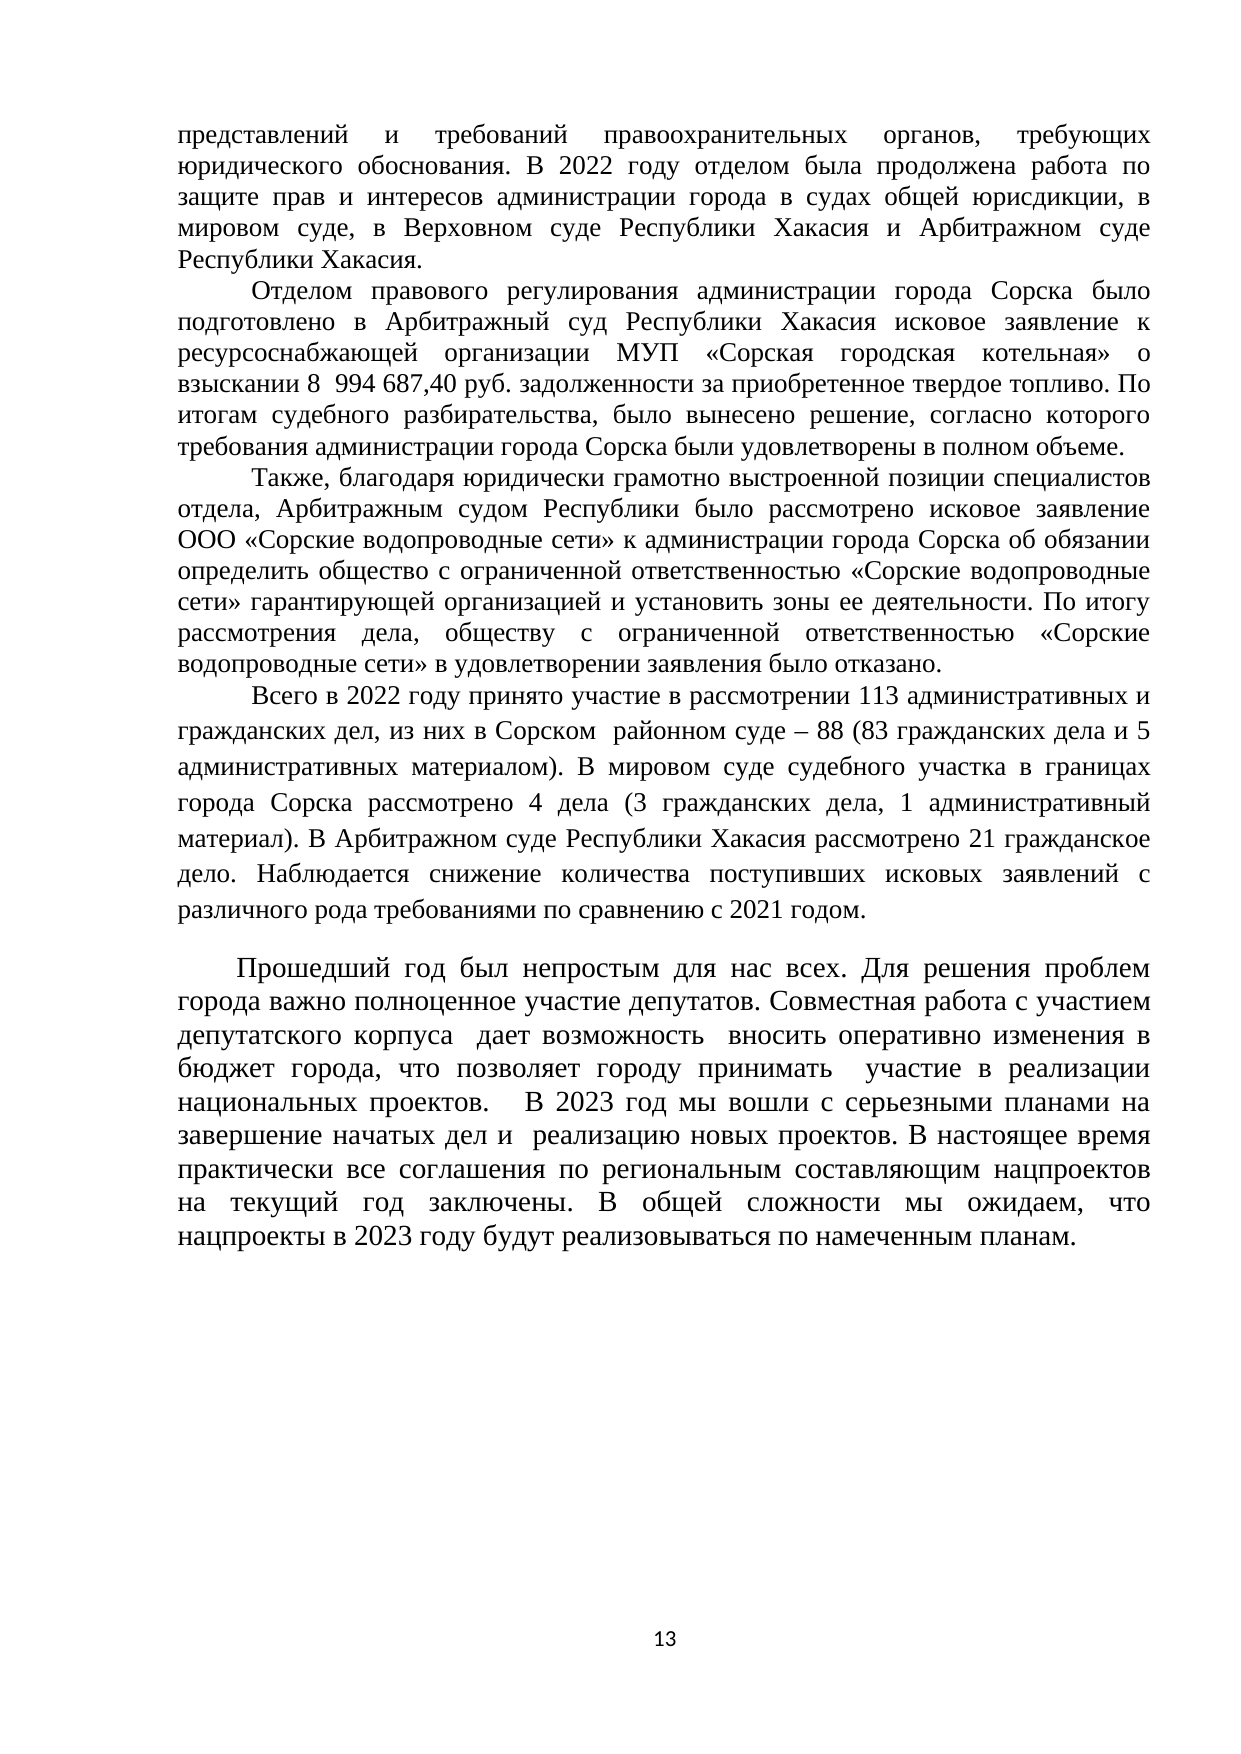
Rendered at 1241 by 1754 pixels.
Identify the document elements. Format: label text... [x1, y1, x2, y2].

text Также, благодаря юридически грамотно выстроенной позиции специалистов отдела, Арбитражным судом Республики было рассмотрено исковое заявление ООО «Сорские водопроводные сети» к администрации города Сорска об обязании определить общество с ограниченной ответственностью «Сорские водопроводные сети» гарантирующей организацией и установить зоны ее деятельности. По итогу рассмотрения дела, обществу с ограниченной ответственностью «Сорские водопроводные сети» в удовлетворении заявления было отказано. [177, 461, 1152, 679]
text Прошедший год был непростым для нас всех. Для решения проблем города важно полноценное участие депутатов. Совместная работа с участием депутатского корпуса дает возможность вносить оперативно изменения в бюджет города, что позволяет городу принимать участие в реализации национальных проектов. В 2023 год мы вошли с серьезными планами на завершение начатых дел и реализацию новых проектов. В настоящее время практически все соглашения по региональным составляющим нацпроектов на текущий год заключены. В общей сложности мы ожидаем, что нацпроекты в 2023 году будут реализовываться по намеченным планам. [177, 950, 1152, 1252]
text Отделом правового регулирования администрации города Сорска было подготовлено в Арбитражный суд Республики Хакасия исковое заявление к ресурсоснабжающей организации МУП «Сорская городская котельная» о взыскании 8 994 687,40 руб. задолженности за приобретенное твердое топливо. По итогам судебного разбирательства, было вынесено решение, согласно которого требования администрации города Сорска были удовлетворены в полном объеме. [177, 274, 1152, 461]
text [177, 118, 1152, 274]
text Всего в 2022 году принято участие в рассмотрении 113 административных и гражданских дел, из них в Сорском районном суде – 88 (83 гражданских дела и 5 административных материалом). В мировом суде судебного участка в границах города Сорска рассмотрено 4 дела (3 гражданских дела, 1 административный материал). В Арбитражном суде Республики Хакасия рассмотрено 21 гражданское дело. Наблюдается снижение количества поступивших исковых заявлений с различного рода требованиями по сравнению с 2021 годом. [177, 679, 1152, 924]
